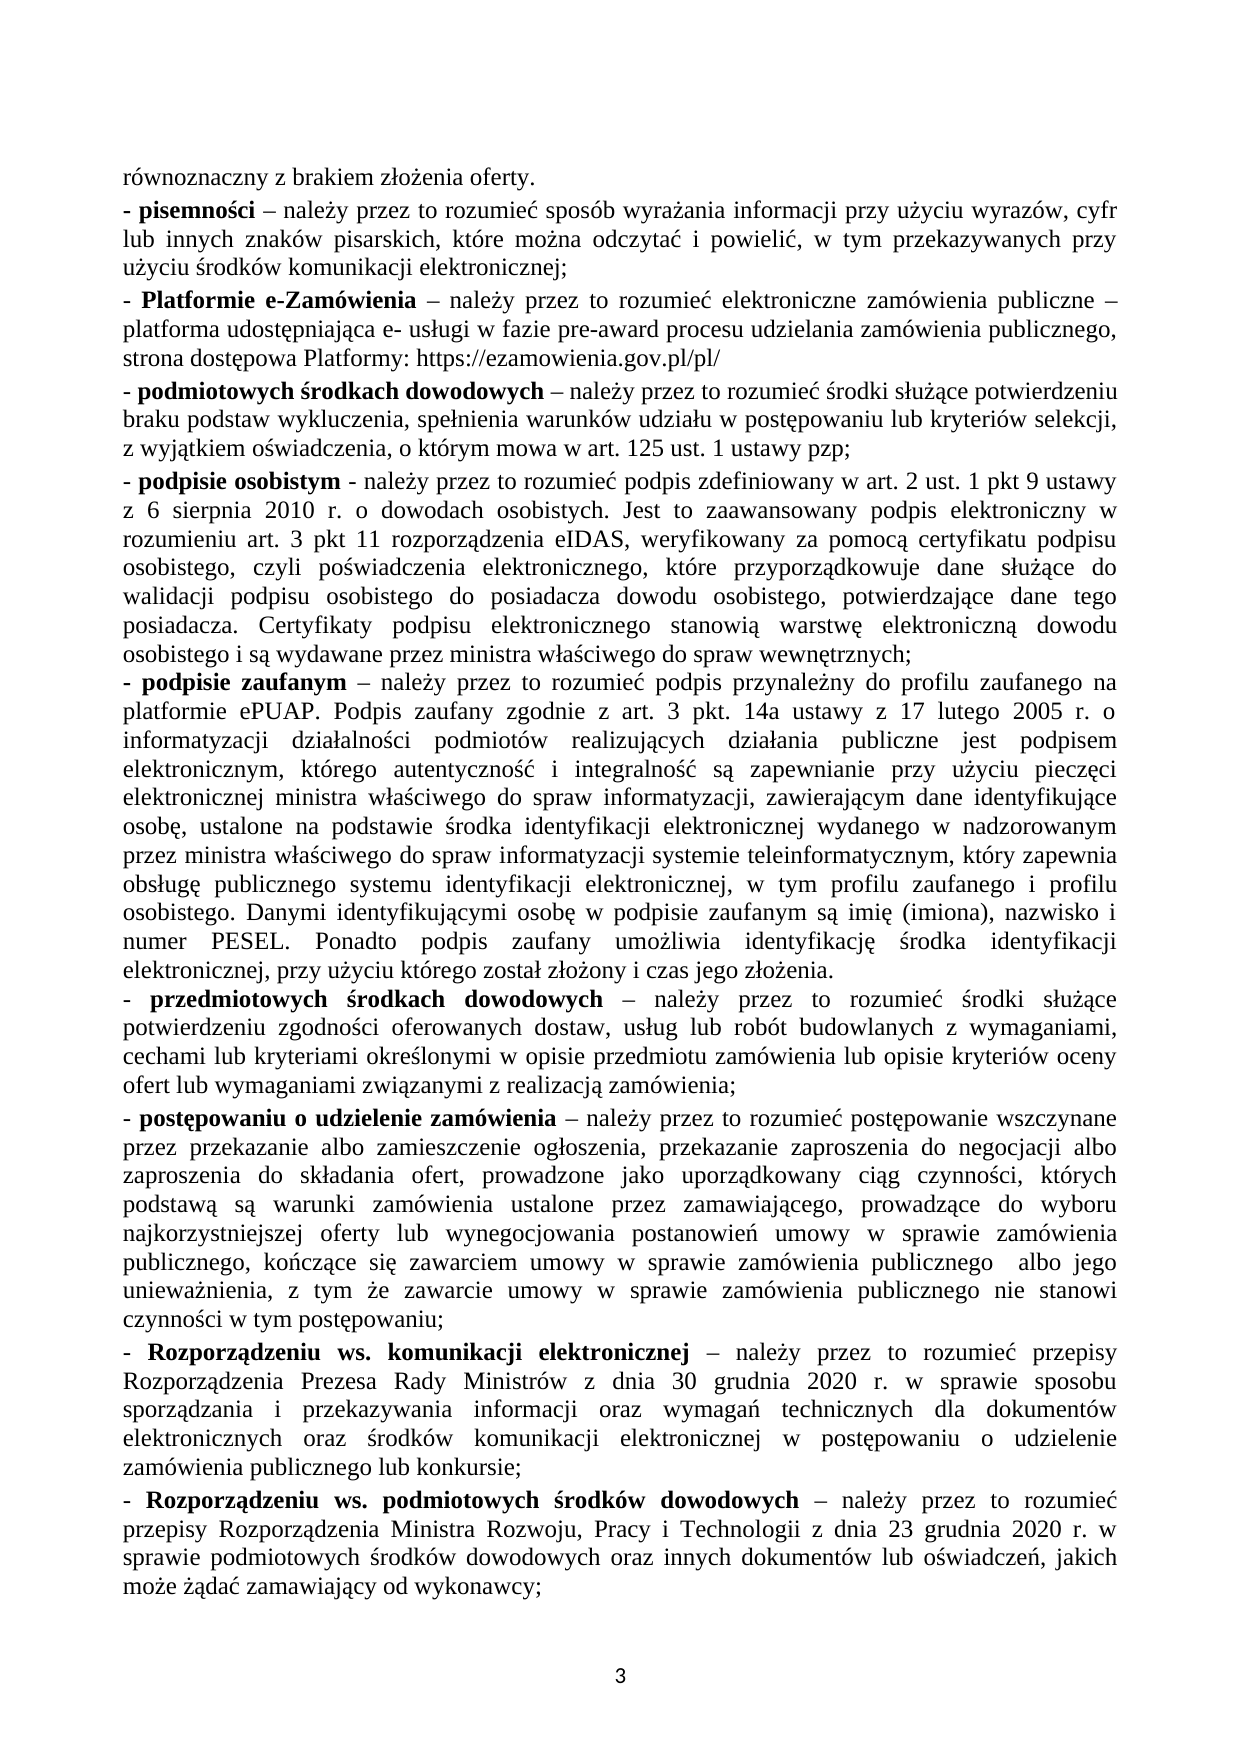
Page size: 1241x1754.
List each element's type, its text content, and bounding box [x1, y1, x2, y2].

text - Rozporządzeniu ws. podmiotowych środków dowodowych – należy przez to rozumieć przepisy Rozporządzenia Ministra Rozwoju, Pracy i Technologii z dnia 23 grudnia 2020 r. w sprawie podmiotowych środków dowodowych oraz innych dokumentów lub oświadczeń, jakich może żądać zamawiający od wykonawcy; [123, 1485, 1118, 1600]
text - postępowaniu o udzielenie zamówienia – należy przez to rozumieć postępowanie wszczynane przez przekazanie albo zamieszczenie ogłoszenia, przekazanie zaproszenia do negocjacji albo zaproszenia do składania ofert, prowadzone jako uporządkowany ciąg czynności, których podstawą są warunki zamówienia ustalone przez zamawiającego, prowadzące do wyboru najkorzystniejszej oferty lub wynegocjowania postanowień umowy w sprawie zamówienia publicznego, kończące się zawarciem umowy w sprawie zamówienia publicznego albo jego unieważnienia, z tym że zawarcie umowy w sprawie zamówienia publicznego nie stanowi czynności w tym postępowaniu; [123, 1103, 1118, 1333]
text - Rozporządzeniu ws. komunikacji elektronicznej – należy przez to rozumieć przepisy Rozporządzenia Prezesa Rady Ministrów z dnia 30 grudnia 2020 r. w sprawie sposobu sporządzania i przekazywania informacji oraz wymagań technicznych dla dokumentów elektronicznych oraz środków komunikacji elektronicznej w postępowaniu o udzielenie zamówienia publicznego lub konkursie; [123, 1337, 1118, 1481]
text - podmiotowych środkach dowodowych – należy przez to rozumieć środki służące potwierdzeniu braku podstaw wykluczenia, spełnienia warunków udziału w postępowaniu lub kryteriów selekcji, z wyjątkiem oświadczenia, o którym mowa w art. 125 ust. 1 ustawy pzp; [123, 376, 1118, 462]
text - Platformie e-Zamówienia – należy przez to rozumieć elektroniczne zamówienia publiczne – platforma udostępniająca e- usługi w fazie pre-award procesu udzielania zamówienia publicznego, strona dostępowa Platformy: https://ezamowienia.gov.pl/pl/ [123, 285, 1118, 372]
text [123, 162, 1118, 191]
text - podpisie osobistym - należy przez to rozumieć podpis zdefiniowany w art. 2 ust. 1 pkt 9 ustawy z 6 sierpnia 2010 r. o dowodach osobistych. Jest to zaawansowany podpis elektroniczny w rozumieniu art. 3 pkt 11 rozporządzenia eIDAS, weryfikowany za pomocą certyfikatu podpisu osobistego, czyli poświadczenia elektronicznego, które przyporządkowuje dane służące do walidacji podpisu osobistego do posiadacza dowodu osobistego, potwierdzające dane tego posiadacza. Certyfikaty podpisu elektronicznego stanowią warstwę elektroniczną dowodu osobistego i są wydawane przez ministra właściwego do spraw wewnętrznych; [123, 466, 1118, 667]
text - pisemności – należy przez to rozumieć sposób wyrażania informacji przy użyciu wyrazów, cyfr lub innych znaków pisarskich, które można odczytać i powielić, w tym przekazywanych przy użyciu środków komunikacji elektronicznej; [123, 195, 1118, 281]
text - przedmiotowych środkach dowodowych – należy przez to rozumieć środki służące potwierdzeniu zgodności oferowanych dostaw, usług lub robót budowlanych z wymaganiami, cechami lub kryteriami określonymi w opisie przedmiotu zamówienia lub opisie kryteriów oceny ofert lub wymaganiami związanymi z realizacją zamówienia; [123, 984, 1118, 1099]
text - podpisie zaufanym – należy przez to rozumieć podpis przynależny do profilu zaufanego na platformie ePUAP. Podpis zaufany zgodnie z art. 3 pkt. 14a ustawy z 17 lutego 2005 r. o informatyzacji działalności podmiotów realizujących działania publiczne jest podpisem elektronicznym, którego autentyczność i integralność są zapewnianie przy użyciu pieczęci elektronicznej ministra właściwego do spraw informatyzacji, zawierającym dane identyfikujące osobę, ustalone na podstawie środka identyfikacji elektronicznej wydanego w nadzorowanym przez ministra właściwego do spraw informatyzacji systemie teleinformatycznym, który zapewnia obsługę publicznego systemu identyfikacji elektronicznej, w tym profilu zaufanego i profilu osobistego. Danymi identyfikującymi osobę w podpisie zaufanym są imię (imiona), nazwisko i numer PESEL. Ponadto podpis zaufany umożliwia identyfikację środka identyfikacji elektronicznej, przy użyciu którego został złożony i czas jego złożenia. [123, 667, 1118, 984]
